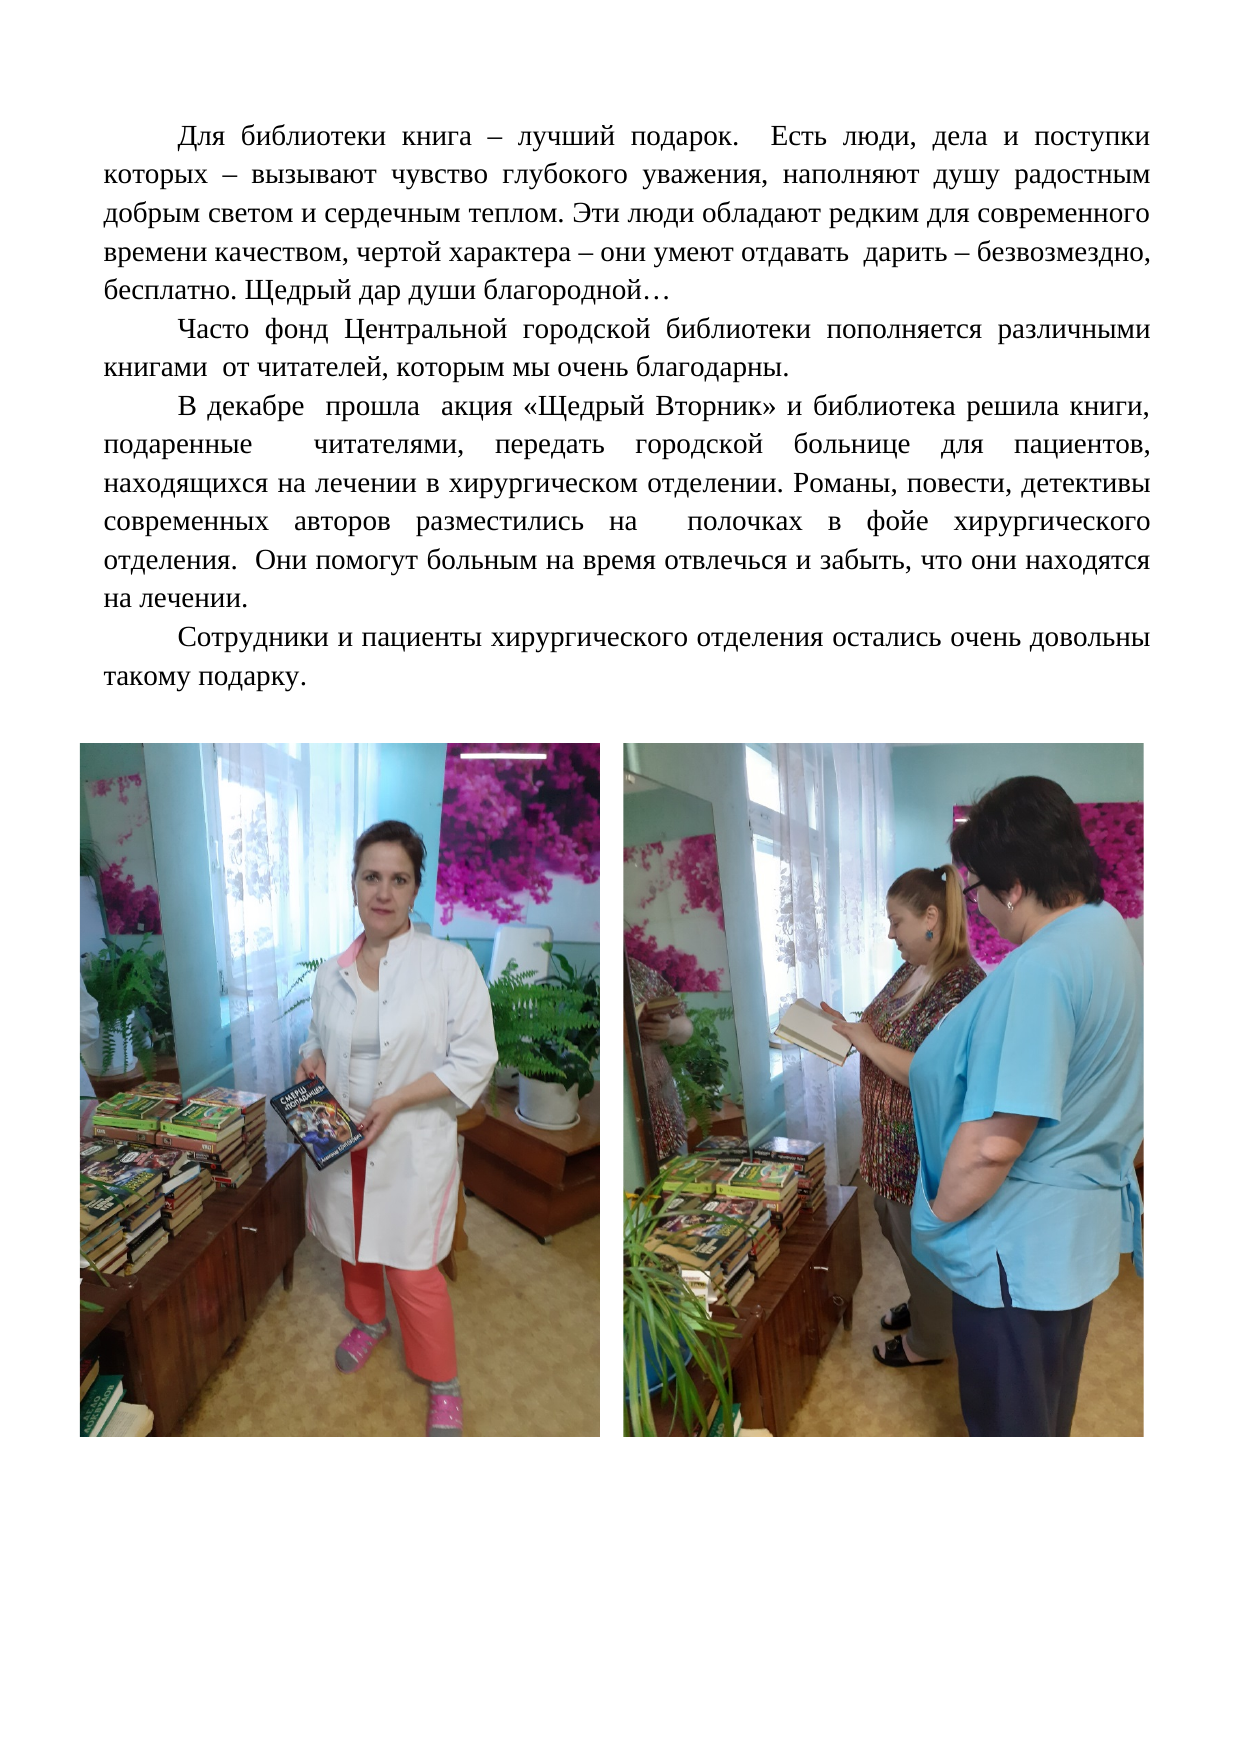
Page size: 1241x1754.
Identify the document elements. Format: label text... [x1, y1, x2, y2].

picture [79, 743, 600, 1437]
text Сотрудники и пациенты хирургического отделения остались очень довольны такому подарку. [103, 619, 1152, 691]
text Часто фонд Центральной городской библиотеки пополняется различными книгами от читателей, которым мы очень благодарны. [103, 311, 1152, 383]
picture [623, 743, 1144, 1437]
text В декабре прошла акция «Щедрый Вторник» и библиотека решила книги, подаренные читателями, передать городской больнице для пациентов, находящихся на лечении в хирургическом отделении. Романы, повести, детективы современных авторов разместились на полочках в фойе хирургического отделения. Они помогут больным на время отвлечься и забыть, что они находятся на лечении. [103, 388, 1152, 614]
text Для библиотеки книга – лучший подарок. Есть люди, дела и поступки которых – вызывают чувство глубокого уважения, наполняют душу радостным добрым светом и сердечным теплом. Эти люди обладают редким для современного времени качеством, чертой характера – они умеют отдавать дарить – безвозмездно, бесплатно. Щедрый дар души благородной… [103, 118, 1152, 306]
